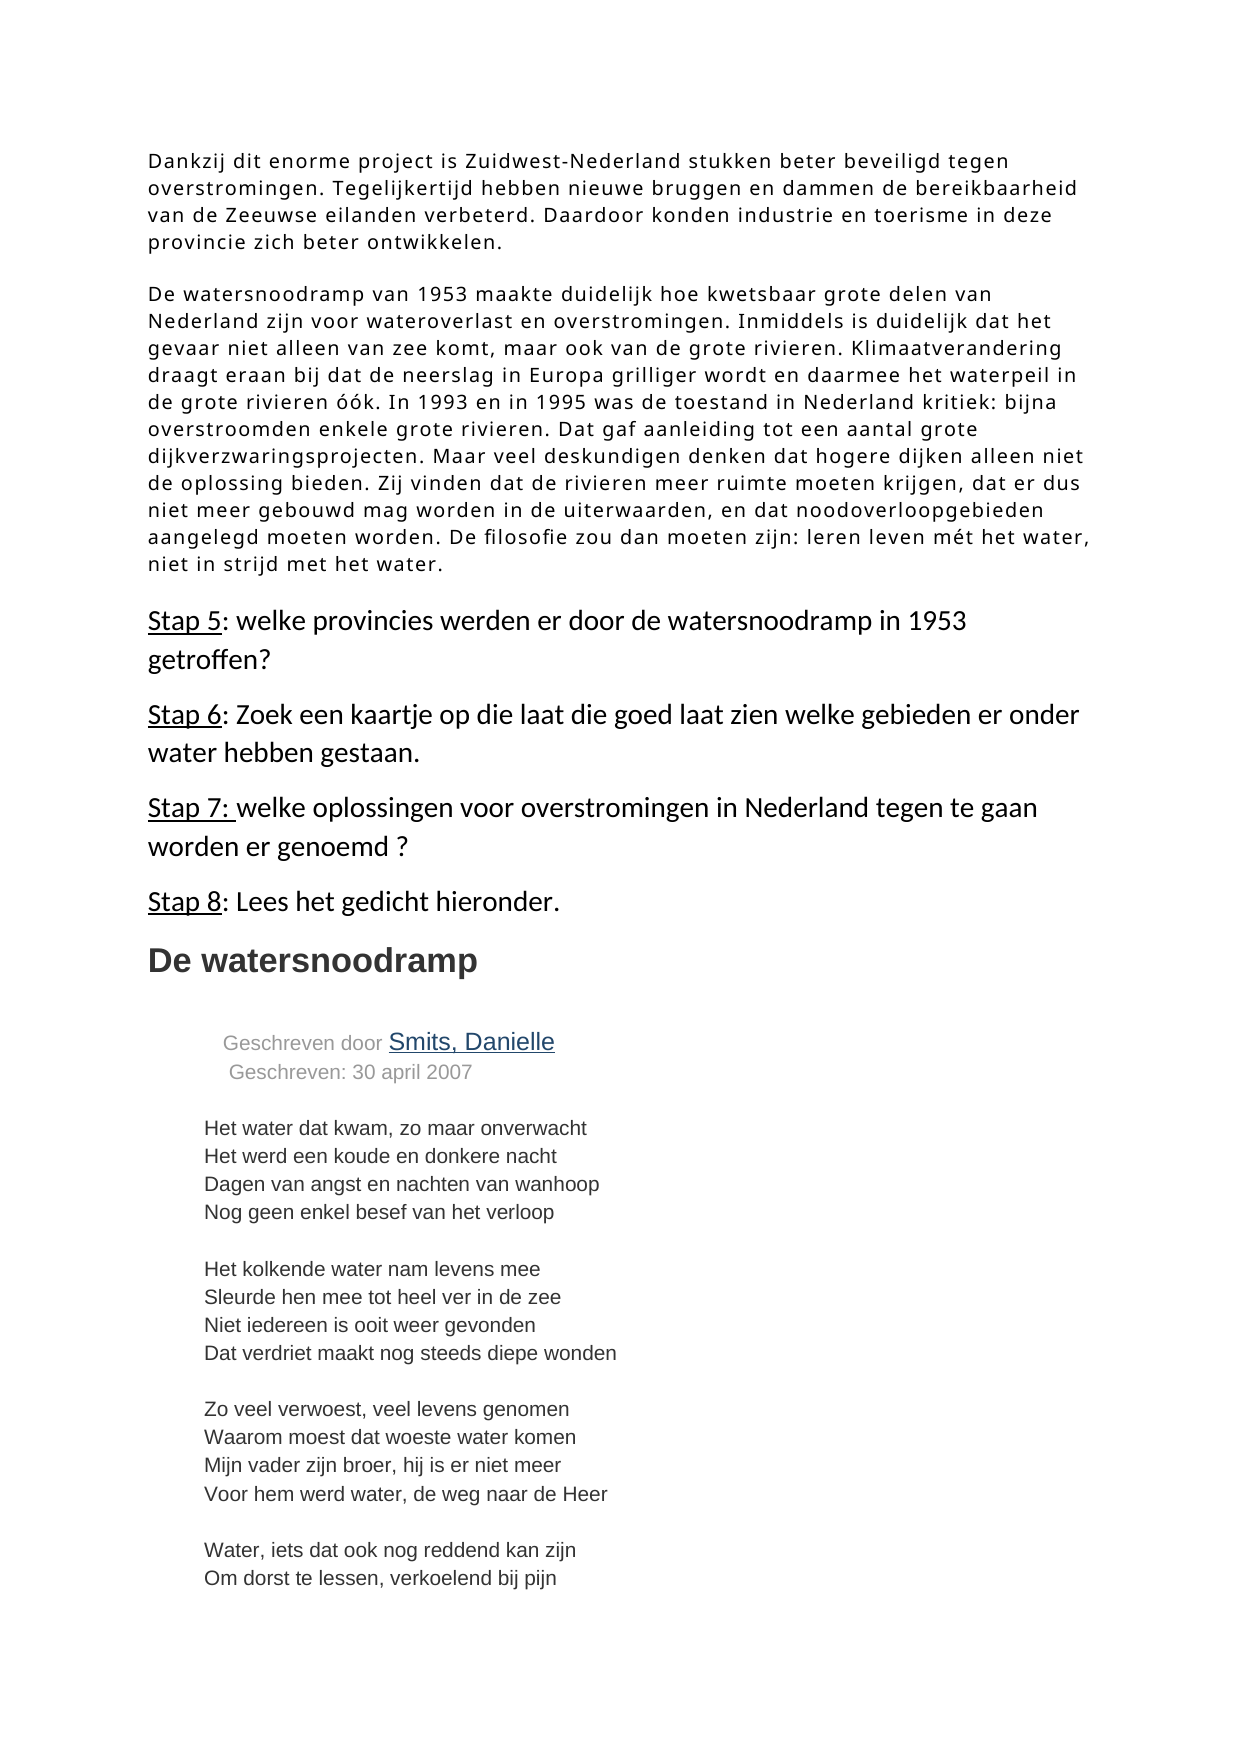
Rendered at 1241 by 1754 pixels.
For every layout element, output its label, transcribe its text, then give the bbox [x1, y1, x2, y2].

text Stap 5: welke provincies werden er door de watersnoodramp in 1953 getroffen? [148, 602, 1092, 676]
text Geschreven: 30 april 2007 [223, 1055, 1092, 1083]
text Geschreven door Smits, Danielle [223, 1027, 1092, 1055]
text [204, 1112, 1092, 1590]
text Stap 8: Lees het gedicht hieronder. [148, 883, 1092, 919]
text Stap 7: welke oplossingen voor overstromingen in Nederland tegen te gaan worden er genoemd ? [148, 789, 1092, 863]
text De watersnoodramp [148, 940, 1092, 980]
text Dankzij dit enorme project is Zuidwest-Nederland stukken beter beveiligd tegen overstromingen. Tegelijkertijd hebben nieuwe bruggen en dammen de bereikbaarheid van de Zeeuwse eilanden verbeterd. Daardoor konden industrie en toerisme in deze provincie zich beter ontwikkelen. [148, 148, 1092, 256]
text Stap 6: Zoek een kaartje op die laat die goed laat zien welke gebieden er onder water hebben gestaan. [148, 696, 1092, 770]
text De watersnoodramp van 1953 maakte duidelijk hoe kwetsbaar grote delen van Nederland zijn voor wateroverlast en overstromingen. Inmiddels is duidelijk dat het gevaar niet alleen van zee komt, maar ook van de grote rivieren. Klimaatverandering draagt eraan bij dat de neerslag in Europa grilliger wordt en daarmee het waterpeil in de grote rivieren óók. In 1993 en in 1995 was de toestand in Nederland kritiek: bijna overstroomden enkele grote rivieren. Dat gaf aanleiding tot een aantal grote dijkverzwaringsprojecten. Maar veel deskundigen denken dat hogere dijken alleen niet de oplossing bieden. Zij vinden dat de rivieren meer ruimte moeten krijgen, dat er dus niet meer gebouwd mag worden in de uiterwaarden, en dat noodoverloopgebieden aangelegd moeten worden. De filosofie zou dan moeten zijn: leren leven mét het water, niet in strijd met het water. [148, 281, 1092, 577]
